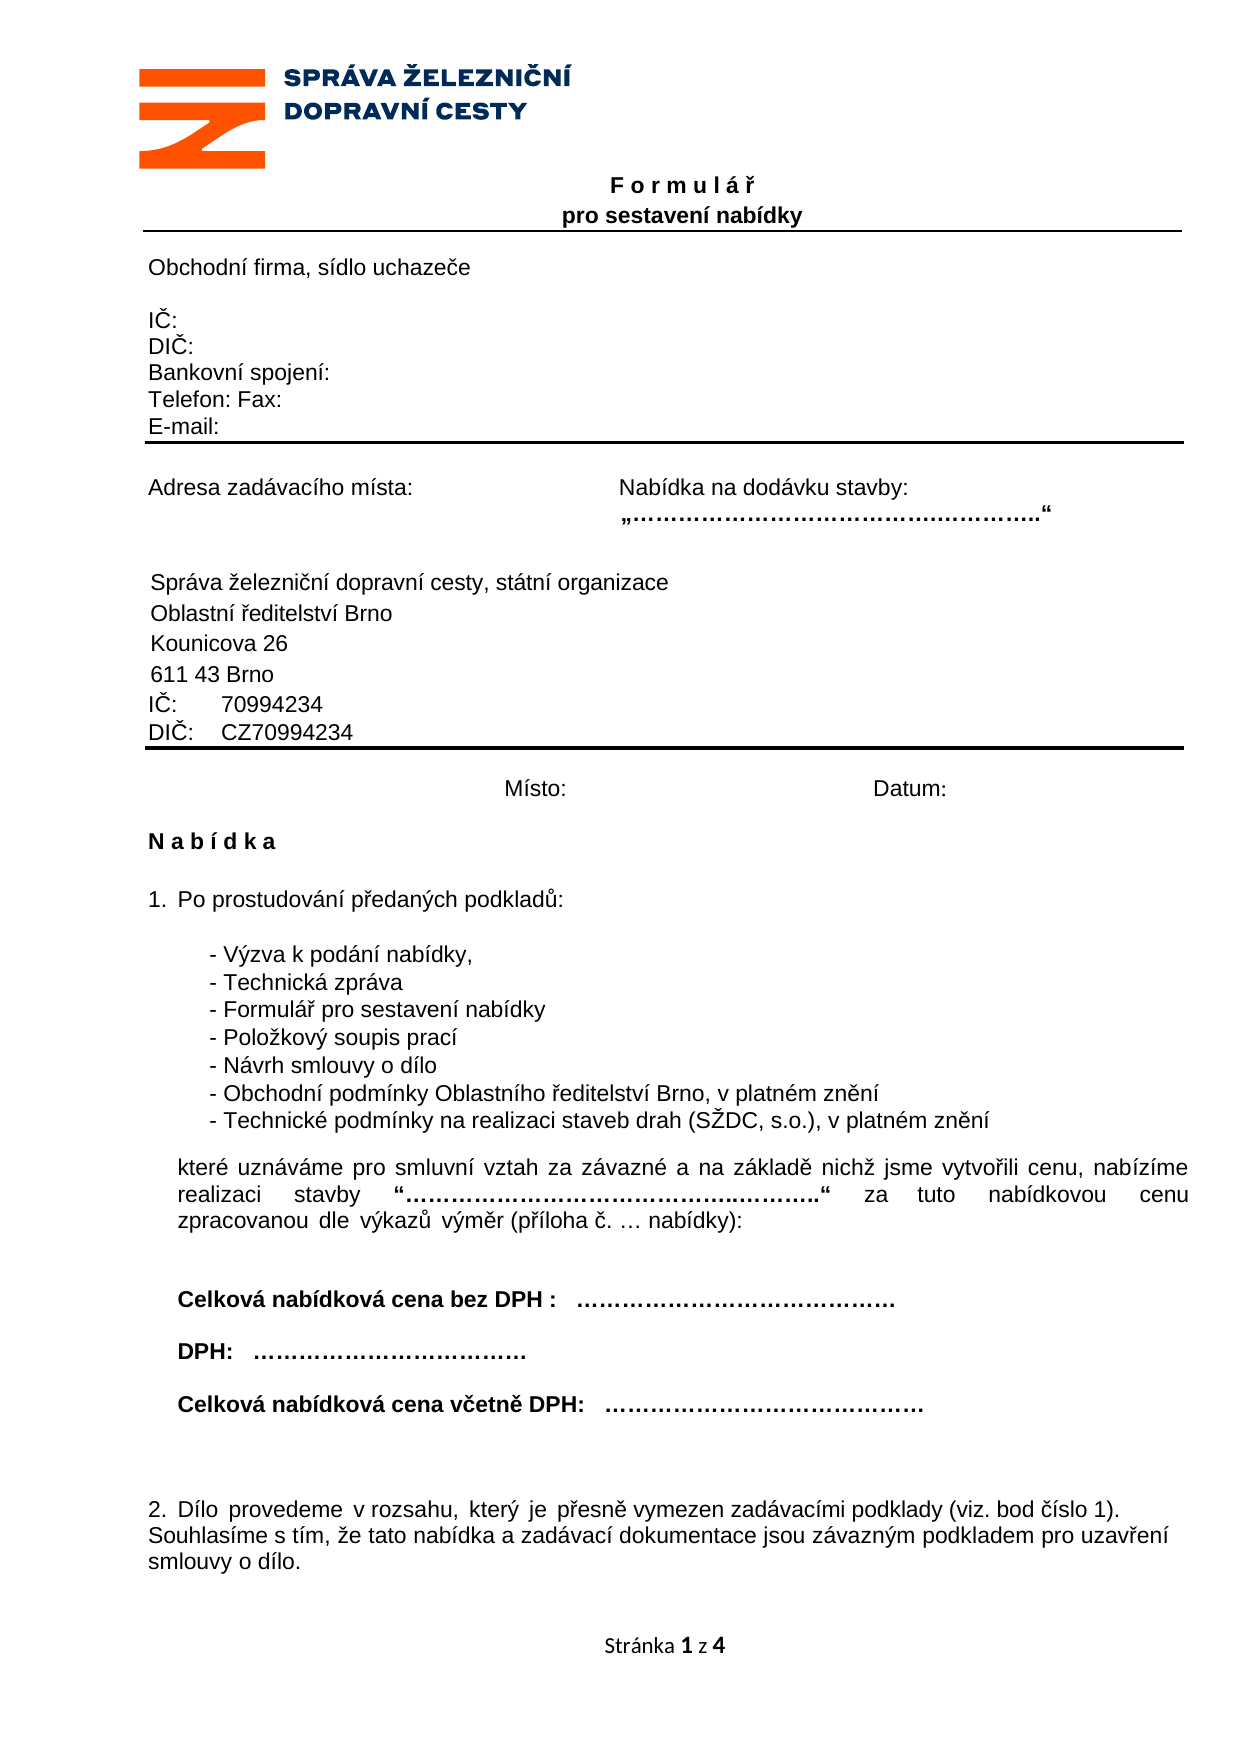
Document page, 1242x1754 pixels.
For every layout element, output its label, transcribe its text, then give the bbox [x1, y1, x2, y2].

text DIČ: CZ70994234 [148, 718, 1196, 744]
text - Výzva k podání nabídky, [135, 941, 1194, 967]
text Celková nabídková cena bez DPH : …………………………………… [177, 1286, 1184, 1312]
text pro sestavení nabídky [180, 202, 1184, 228]
text Telefon: Fax: [148, 386, 960, 413]
text E-mail: [148, 413, 858, 438]
text - Položkový soupis prací [135, 1024, 1194, 1050]
text N a b í d k a [148, 828, 1201, 853]
text - Návrh smlouvy o dílo [135, 1052, 1194, 1078]
text které uznáváme pro smluvní vztah za závazné a na základě nichž jsme vytvořili cenu, nabízíme realizaci stavby “……………………………………..………..“ za tuto nabídkovou cenu zpracovanou dle výkazů výměr (příloha č. … nabídky): [177, 1155, 1189, 1233]
text Adresa zadávacího místa: Nabídka na dodávku stavby: [148, 474, 1196, 501]
text Celková nabídková cena včetně DPH: …………………………………… [177, 1391, 1184, 1417]
text Bankovní spojení: [148, 360, 1196, 386]
text - Technická zpráva [135, 968, 1194, 995]
text Místo: Datum: [430, 773, 1194, 802]
text IČ: 70994234 [148, 691, 1196, 718]
text F o r m u l á ř [180, 172, 1184, 198]
text Obchodní firma, sídlo uchazeče [148, 254, 1202, 281]
text Správa železniční dopravní cesty, státní organizace [135, 569, 1194, 595]
text Oblastní ředitelství Brno [135, 599, 1194, 626]
text - Formulář pro sestavení nabídky [135, 996, 1194, 1023]
text - Obchodní podmínky Oblastního ředitelství Brno, v platném znění [135, 1080, 1194, 1106]
text DPH: ……………………………… [177, 1338, 1184, 1364]
text „………………………………….…………..“ [620, 501, 1196, 527]
text - Technické podmínky na realizaci staveb drah (SŽDC, s.o.), v platném znění [135, 1107, 1194, 1134]
text Kounicova 26 [135, 630, 1194, 657]
text 611 43 Brno [135, 661, 1194, 687]
text DIČ: [148, 334, 923, 360]
text 1. Po prostudování předaných podkladů: [148, 886, 1196, 913]
text IČ: [148, 307, 1242, 334]
text 2. Dílo provedeme v rozsahu, který je přesně vymezen zadávacími podklady (viz. bod číslo 1). Souhlasíme s tím, že tato nabídka a zadávací dokumentace jsou závazným podkladem pro uzavření smlouvy o dílo. [148, 1496, 1196, 1575]
